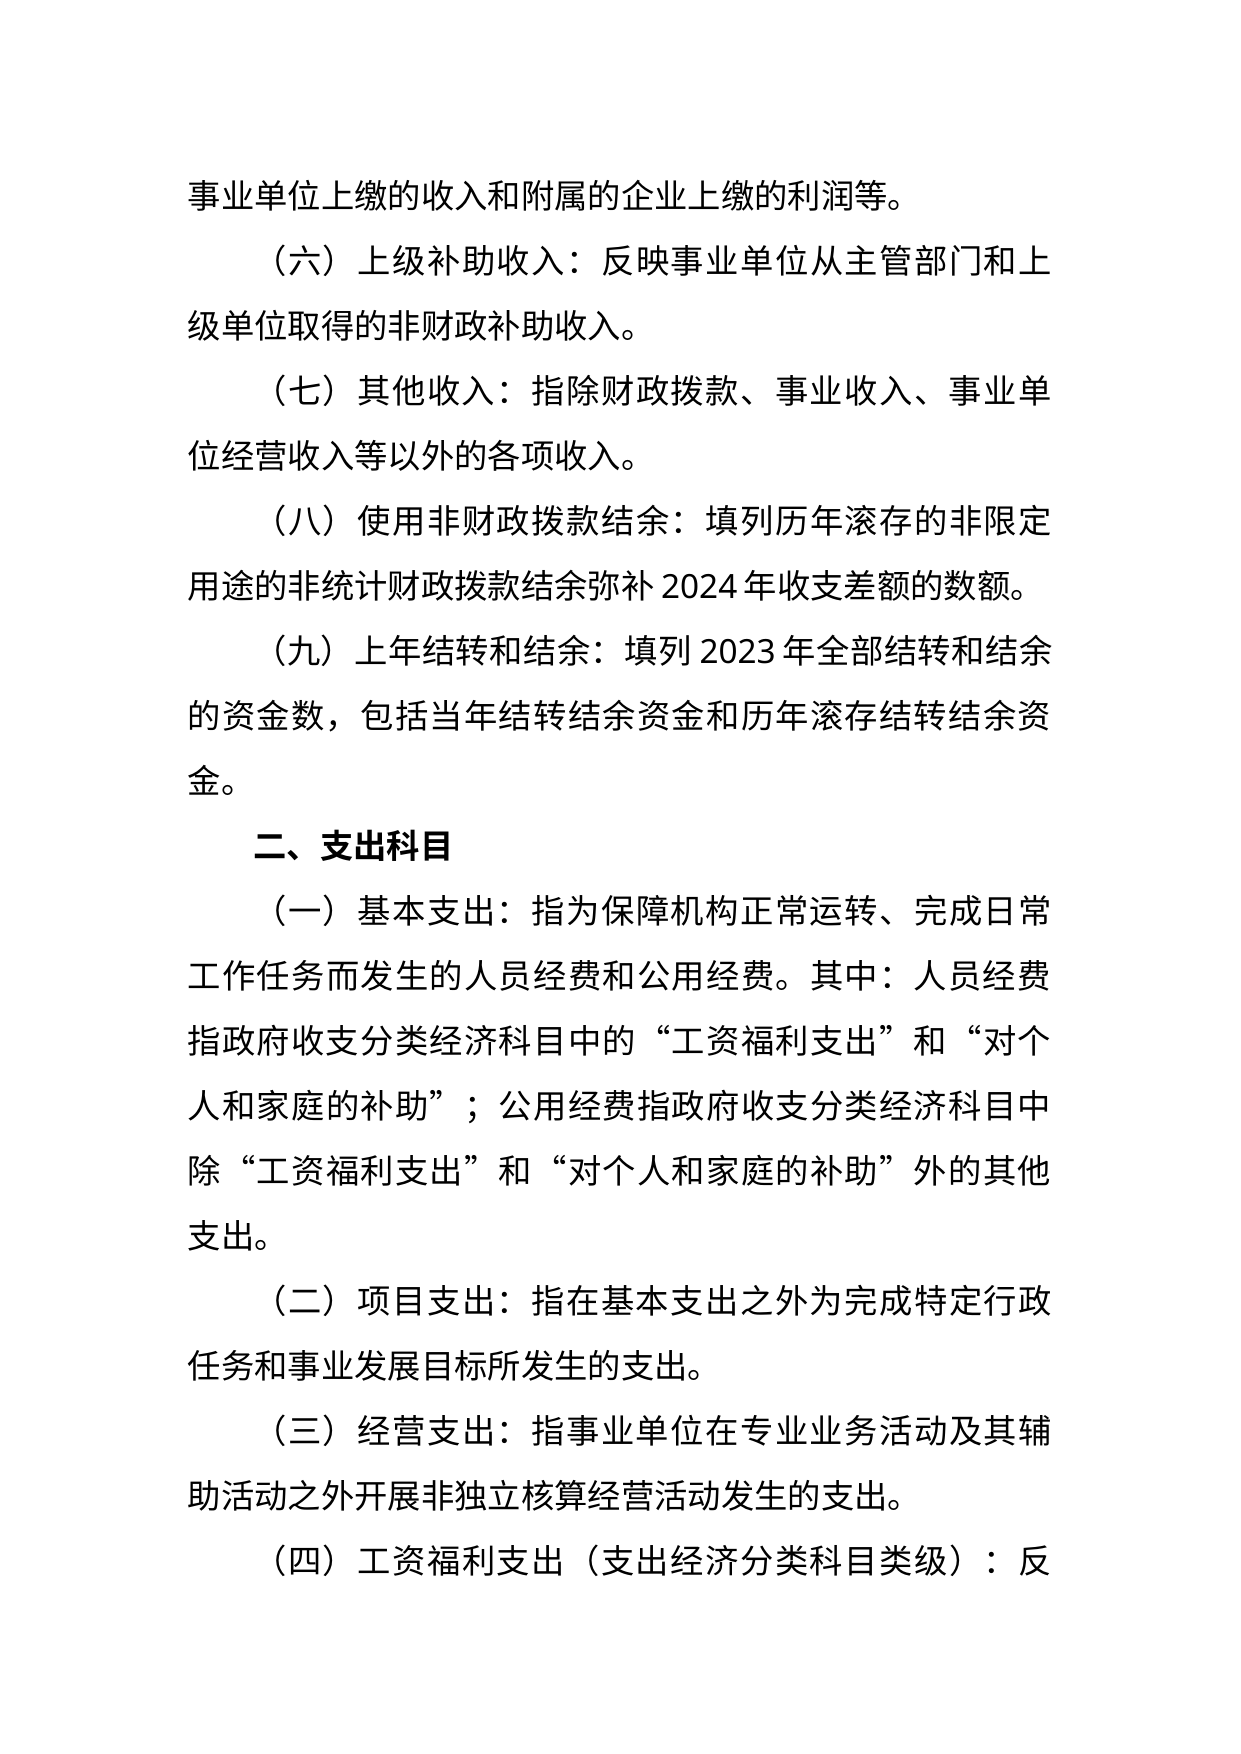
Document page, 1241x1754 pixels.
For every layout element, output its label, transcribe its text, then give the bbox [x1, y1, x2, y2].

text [187, 1527, 1053, 1592]
text （二）项目支出：指在基本支出之外为完成特定行政任务和事业发展目标所发生的支出。 [187, 1267, 1053, 1397]
text （七）其他收入：指除财政拨款、事业收入、事业单位经营收入等以外的各项收入。 [187, 357, 1053, 487]
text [187, 162, 1053, 227]
text （九）上年结转和结余：填列2023年全部结转和结余的资金数，包括当年结转结余资金和历年滚存结转结余资金。 [187, 617, 1053, 812]
text （六）上级补助收入：反映事业单位从主管部门和上级单位取得的非财政补助收入。 [187, 227, 1053, 357]
text （三）经营支出：指事业单位在专业业务活动及其辅助活动之外开展非独立核算经营活动发生的支出。 [187, 1397, 1053, 1527]
text 二、支出科目 [187, 812, 1053, 877]
text （八）使用非财政拨款结余：填列历年滚存的非限定用途的非统计财政拨款结余弥补2024年收支差额的数额。 [187, 487, 1053, 617]
text （一）基本支出：指为保障机构正常运转、完成日常工作任务而发生的人员经费和公用经费。其中：人员经费指政府收支分类经济科目中的“工资福利支出”和“对个人和家庭的补助”；公用经费指政府收支分类经济科目中除“工资福利支出”和“对个人和家庭的补助”外的其他支出。 [187, 877, 1053, 1267]
